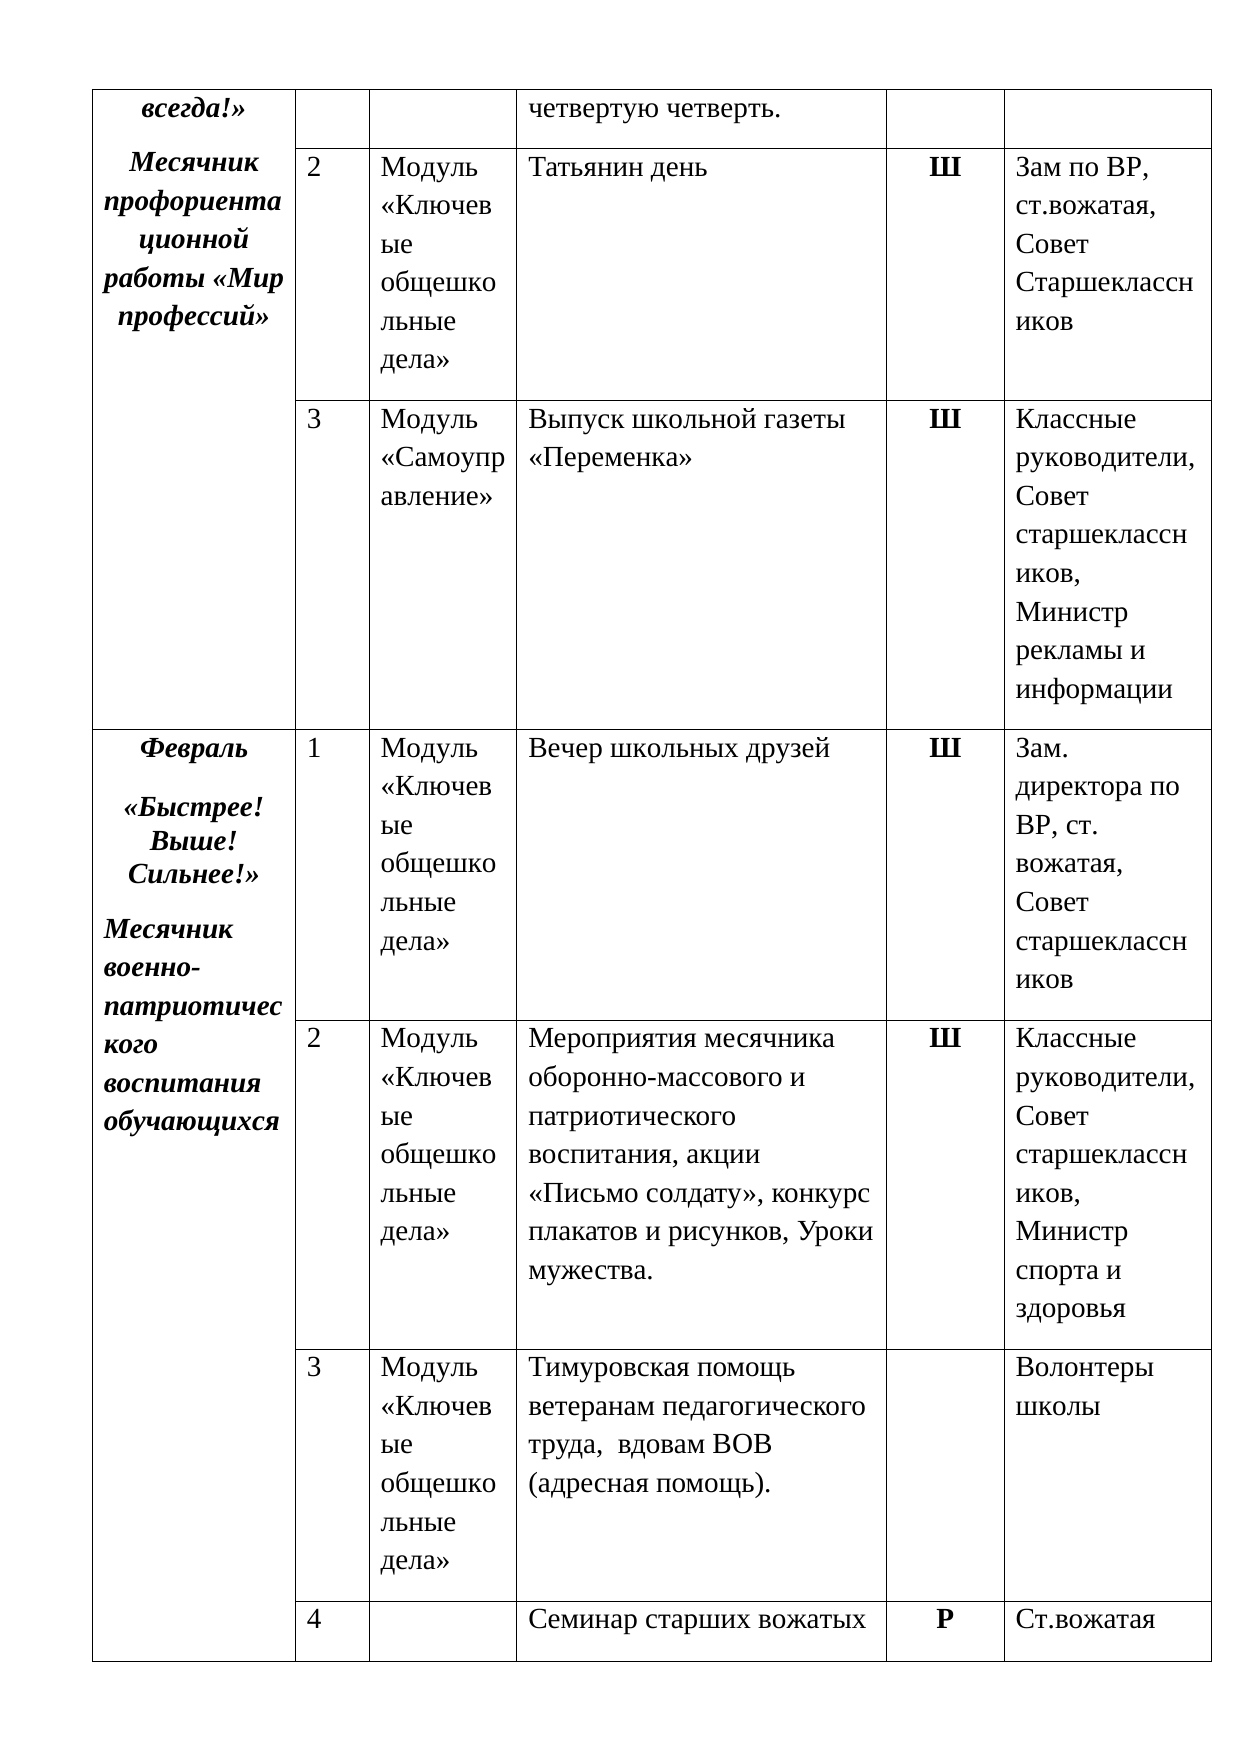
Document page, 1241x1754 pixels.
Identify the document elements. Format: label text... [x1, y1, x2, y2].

table_cell Модуль «Ключевые общешкольные дела» [370, 149, 516, 400]
table_cell Ш [887, 401, 1004, 729]
table_cell Ш [887, 90, 1004, 148]
table_cell Ш [887, 149, 1004, 400]
table_cell Ст.вожатая [1005, 1602, 1211, 1661]
table_cell Зам. директора по ВР, ст. вожатая, Совет старшеклассников [1005, 730, 1211, 1019]
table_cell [517, 90, 886, 148]
table_cell 2 [296, 1021, 369, 1348]
table_cell 2 [296, 149, 369, 400]
table_cell 1 [296, 730, 369, 1019]
table_cell Татьянин день [517, 149, 886, 400]
table_cell Семинар старших вожатых [517, 1602, 886, 1661]
table_cell Волонтеры школы [1005, 1350, 1211, 1601]
table_cell Ш [887, 1021, 1004, 1348]
table_cell 1 [296, 90, 369, 148]
table_cell 4 [296, 1602, 369, 1661]
table_cell 3 [296, 401, 369, 729]
table_cell Вечер школьных друзей [517, 730, 886, 1019]
table_cell [370, 1602, 516, 1661]
table_cell Тимуровская помощь ветеранам педагогического труда, вдовам ВОВ (адресная помощь). [517, 1350, 886, 1601]
table_cell 3 [296, 1350, 369, 1601]
table_cell Выпуск школьной газеты «Переменка» [517, 401, 886, 729]
table_cell Зам по ВР, ст.вожатая, Совет Старшеклассников [1005, 149, 1211, 400]
table_cell Модуль «Ключевые общешкольные дела» [370, 1021, 516, 1348]
table_cell Модуль «Самоуправление» [370, 401, 516, 729]
table_cell Классные руководители, Совет старшеклассников, Министр рекламы и информации [1005, 401, 1211, 729]
table_cell Модуль «Ключевые общешкольные дела» [370, 1350, 516, 1601]
table_cell Модуль «Ключевые общешкольные дела» [370, 730, 516, 1019]
table_cell Февраль «Быстрее! Выше! Сильнее!» Месячник военно-патриотического воспитания обучающихся [93, 730, 295, 1661]
table_cell Классные руководители, Совет старшеклассников, Министр спорта и здоровья [1005, 1021, 1211, 1348]
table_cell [370, 90, 516, 148]
table_cell Мероприятия месячника оборонно-массового и патриотического воспитания, акции «Письмо солдату», конкурс плакатов и рисунков, Уроки мужества. [517, 1021, 886, 1348]
table_cell Ш [887, 730, 1004, 1019]
table_cell Р [887, 1602, 1004, 1661]
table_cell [1005, 90, 1211, 148]
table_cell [93, 90, 295, 729]
table_cell [887, 1350, 1004, 1601]
